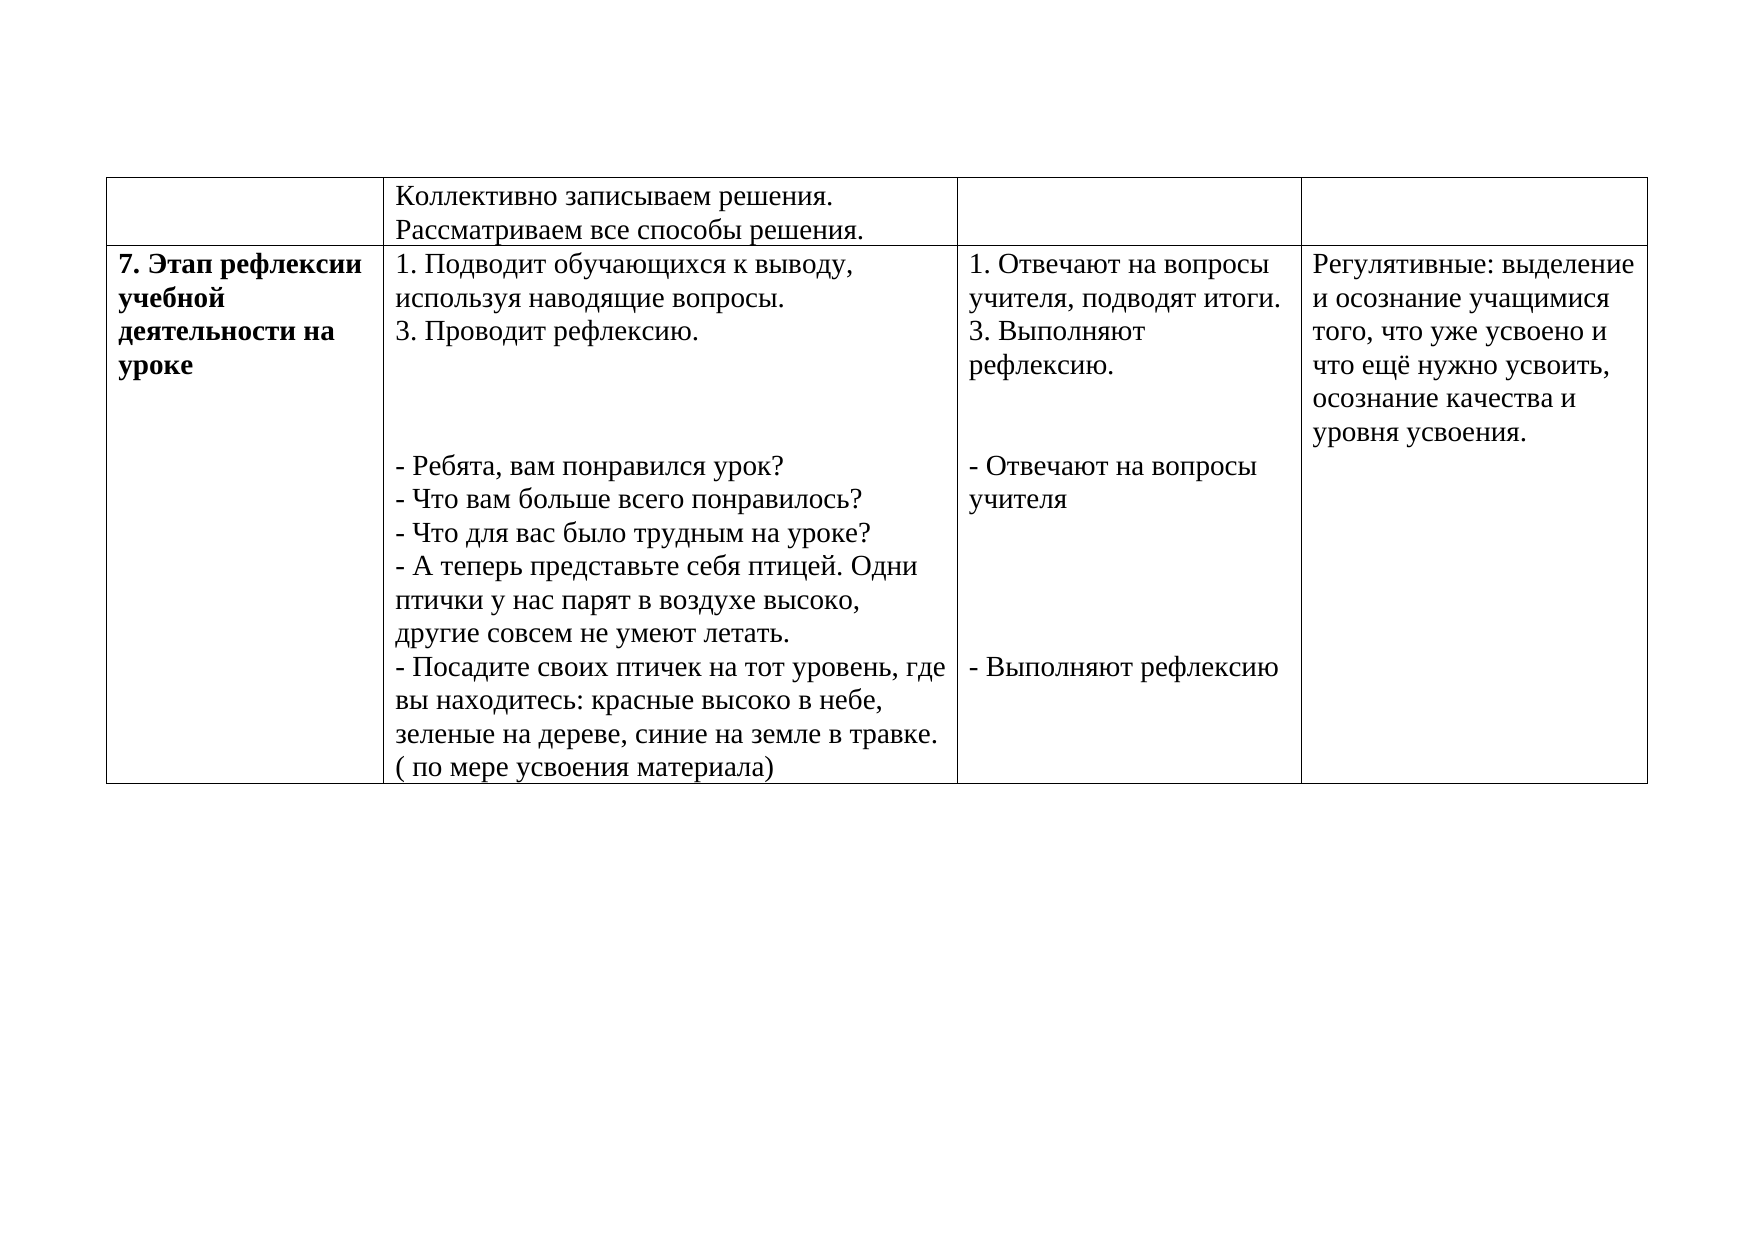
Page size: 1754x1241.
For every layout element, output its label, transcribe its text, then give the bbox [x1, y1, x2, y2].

table_cell 1. Подводит обучающихся к выводу, используя наводящие вопросы. 3. Проводит рефлексию. - Ребята, вам понравился урок? - Что вам больше всего понравилось? - Что для вас было трудным на уроке? - А теперь представьте себя птицей. Одни птички у нас парят в воздухе высоко, другие совсем не умеют летать. - Посадите своих птичек на тот уровень, где вы находитесь: красные высоко в небе, зеленые на дереве, синие на земле в травке.( по мере усвоения материала) [384, 246, 957, 783]
table_cell 7. Этап рефлексии учебной деятельности на уроке [107, 246, 383, 783]
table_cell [1302, 178, 1647, 245]
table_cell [107, 178, 383, 245]
table_cell Регулятивные: выделение и осознание учащимися того, что уже усвоено и что ещё нужно усвоить, осознание качества и уровня усвоения. [1302, 246, 1647, 783]
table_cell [958, 178, 1301, 245]
table_cell 1. Отвечают на вопросы учителя, подводят итоги. 3. Выполняют рефлексию. - Отвечают на вопросы учителя - Выполняют рефлексию [958, 246, 1301, 783]
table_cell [384, 178, 957, 245]
